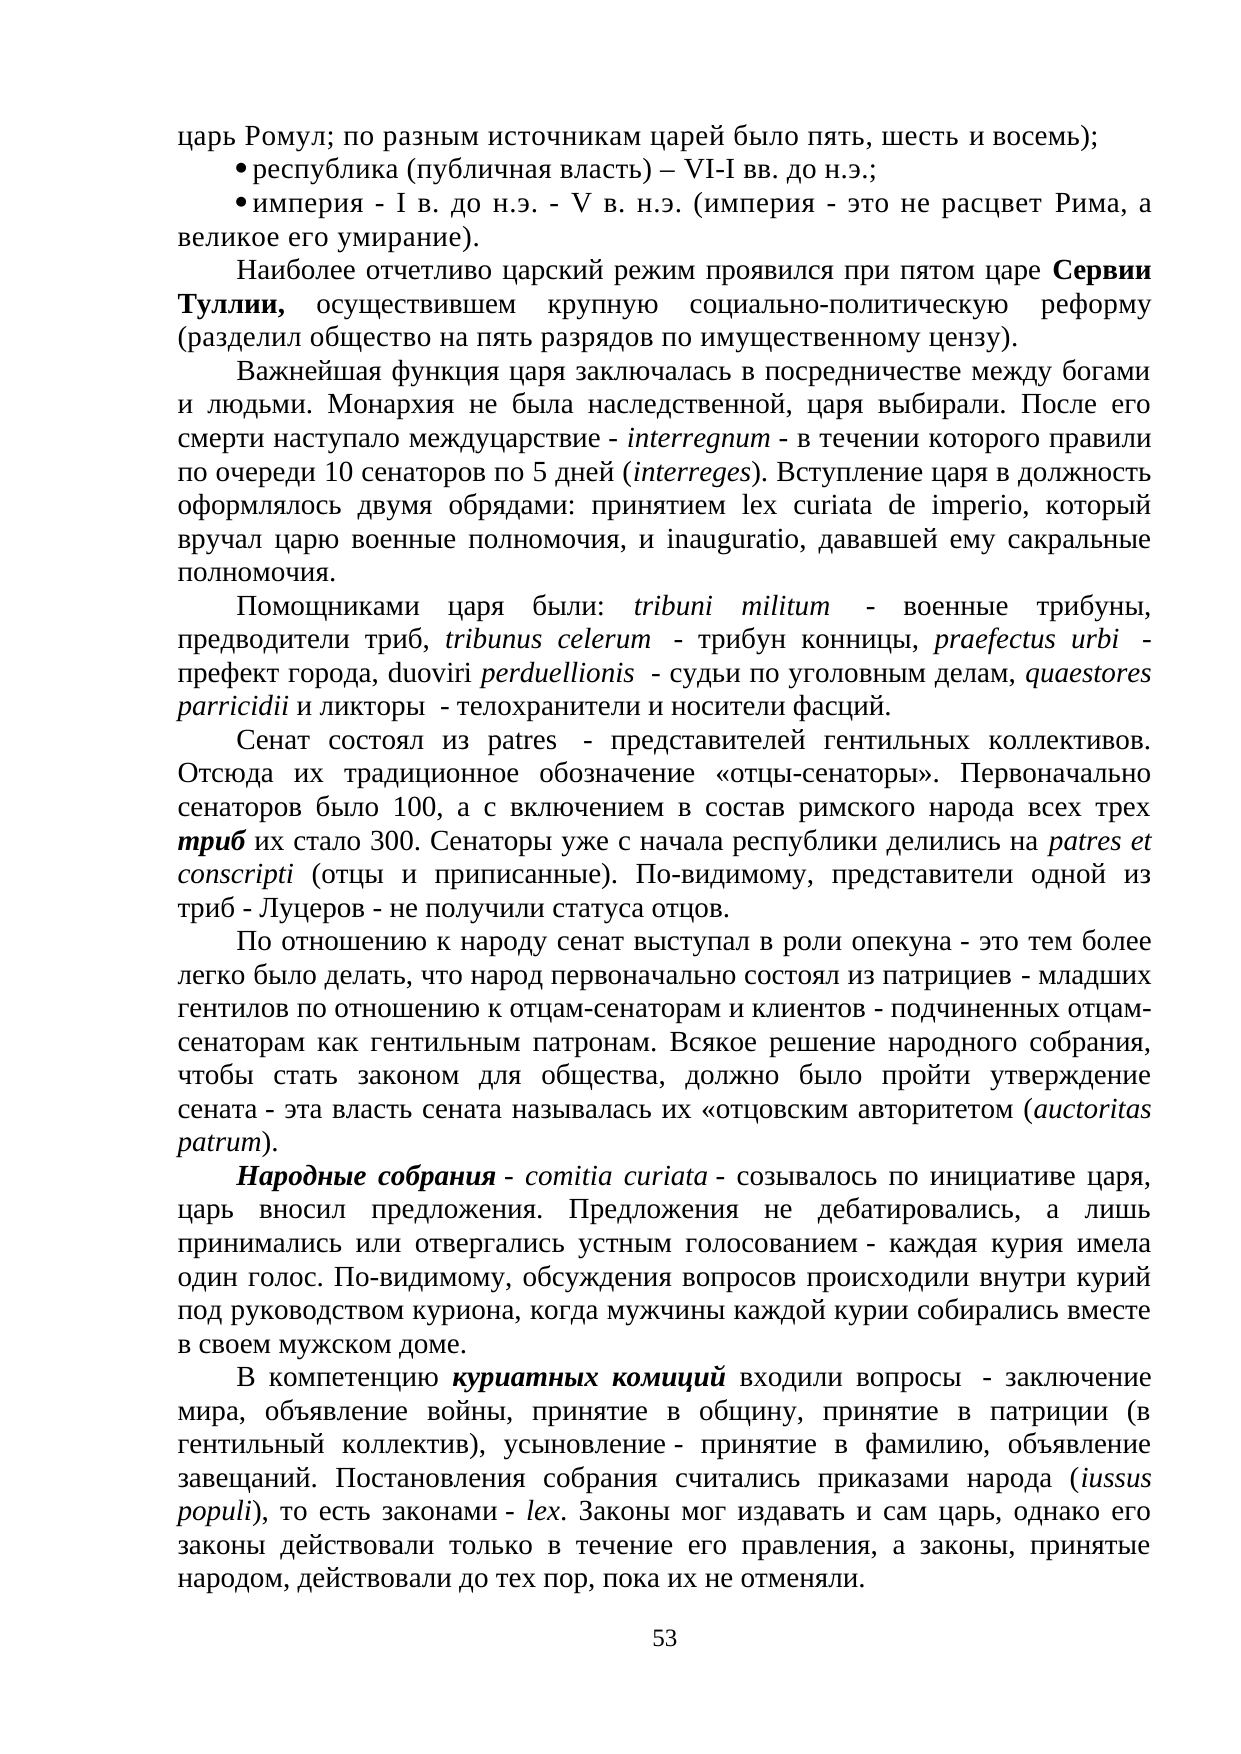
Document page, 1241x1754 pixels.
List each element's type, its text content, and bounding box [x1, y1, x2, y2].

text Народные собрания - comitia curiata - созывалось по инициативе царя, царь вносил предложения. Предложения не дебатировались, а лишь принимались или отвергались устным голосованием - каждая курия имела один голос. По-видимому, обсуждения вопросов происходили внутри курий под руководством куриона, когда мужчины каждой курии собирались вместе в своем мужском доме. [177, 1158, 1152, 1359]
text Помощниками царя были: tribuni militum - военные трибуны, предводители триб, tribunus celerum - трибун конницы, praefectus urbi - префект города, duoviri perduellionis - судьи по уголовным делам, quaestores parricidii и ликторы - телохранители и носители фасций. [177, 588, 1152, 722]
text Наиболее отчетливо царский режим проявился при пятом царе Сервии Туллии, осуществившем крупную социально-политическую реформу (разделил общество на пять разрядов по имущественному цензу). [177, 252, 1152, 353]
list республика (публичная власть) – VI-I вв. до н.э.; [177, 152, 1152, 185]
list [177, 118, 1152, 152]
text Сенат состоял из patres - представителей гентильных коллективов. Отсюда их традиционное обозначение «отцы-сенаторы». Первоначально сенаторов было 100, а с включением в состав римского народа всех трех триб их стало 300. Сенаторы уже с начала республики делились на patres et conscripti (отцы и приписанные). По-видимому, представители одной из триб - Луцеров - не получили статуса отцов. [177, 722, 1152, 923]
text В компетенцию куриатных комиций входили вопросы - заключение мира, объявление войны, принятие в общину, принятие в патриции (в гентильный коллектив), усыновление - принятие в фамилию, объявление завещаний. Постановления собрания считались приказами народа (iussus populi), то есть законами - lex. Законы мог издавать и сам царь, однако его законы действовали только в течение его правления, а законы, принятые народом, действовали до тех пор, пока их не отменяли. [177, 1359, 1152, 1594]
text Важнейшая функция царя заключалась в посредничестве между богами и людьми. Монархия не была наследственной, царя выбирали. После его смерти наступало междуцарствие - interregnum - в течении которого правили по очереди 10 сенаторов по 5 дней (interreges). Вступление царя в должность оформлялось двумя обрядами: принятием lex curiata de imperio, который вручал царю военные полномочия, и inauguratio, дававшей ему сакральные полномочия. [177, 353, 1152, 588]
text По отношению к народу сенат выступал в роли опекуна - это тем более легко было делать, что народ первоначально состоял из патрициев - младших гентилов по отношению к отцам-сенаторам и клиентов - подчиненных отцам-сенаторам как гентильным патронам. Всякое решение народного собрания, чтобы стать законом для общества, должно было пройти утверждение сената - эта власть сената называлась их «отцовским авторитетом (auctoritas patrum). [177, 923, 1152, 1158]
list империя - I в. до н.э. - V в. н.э. (империя - это не расцвет Рима, а великое его умирание). [177, 185, 1152, 252]
